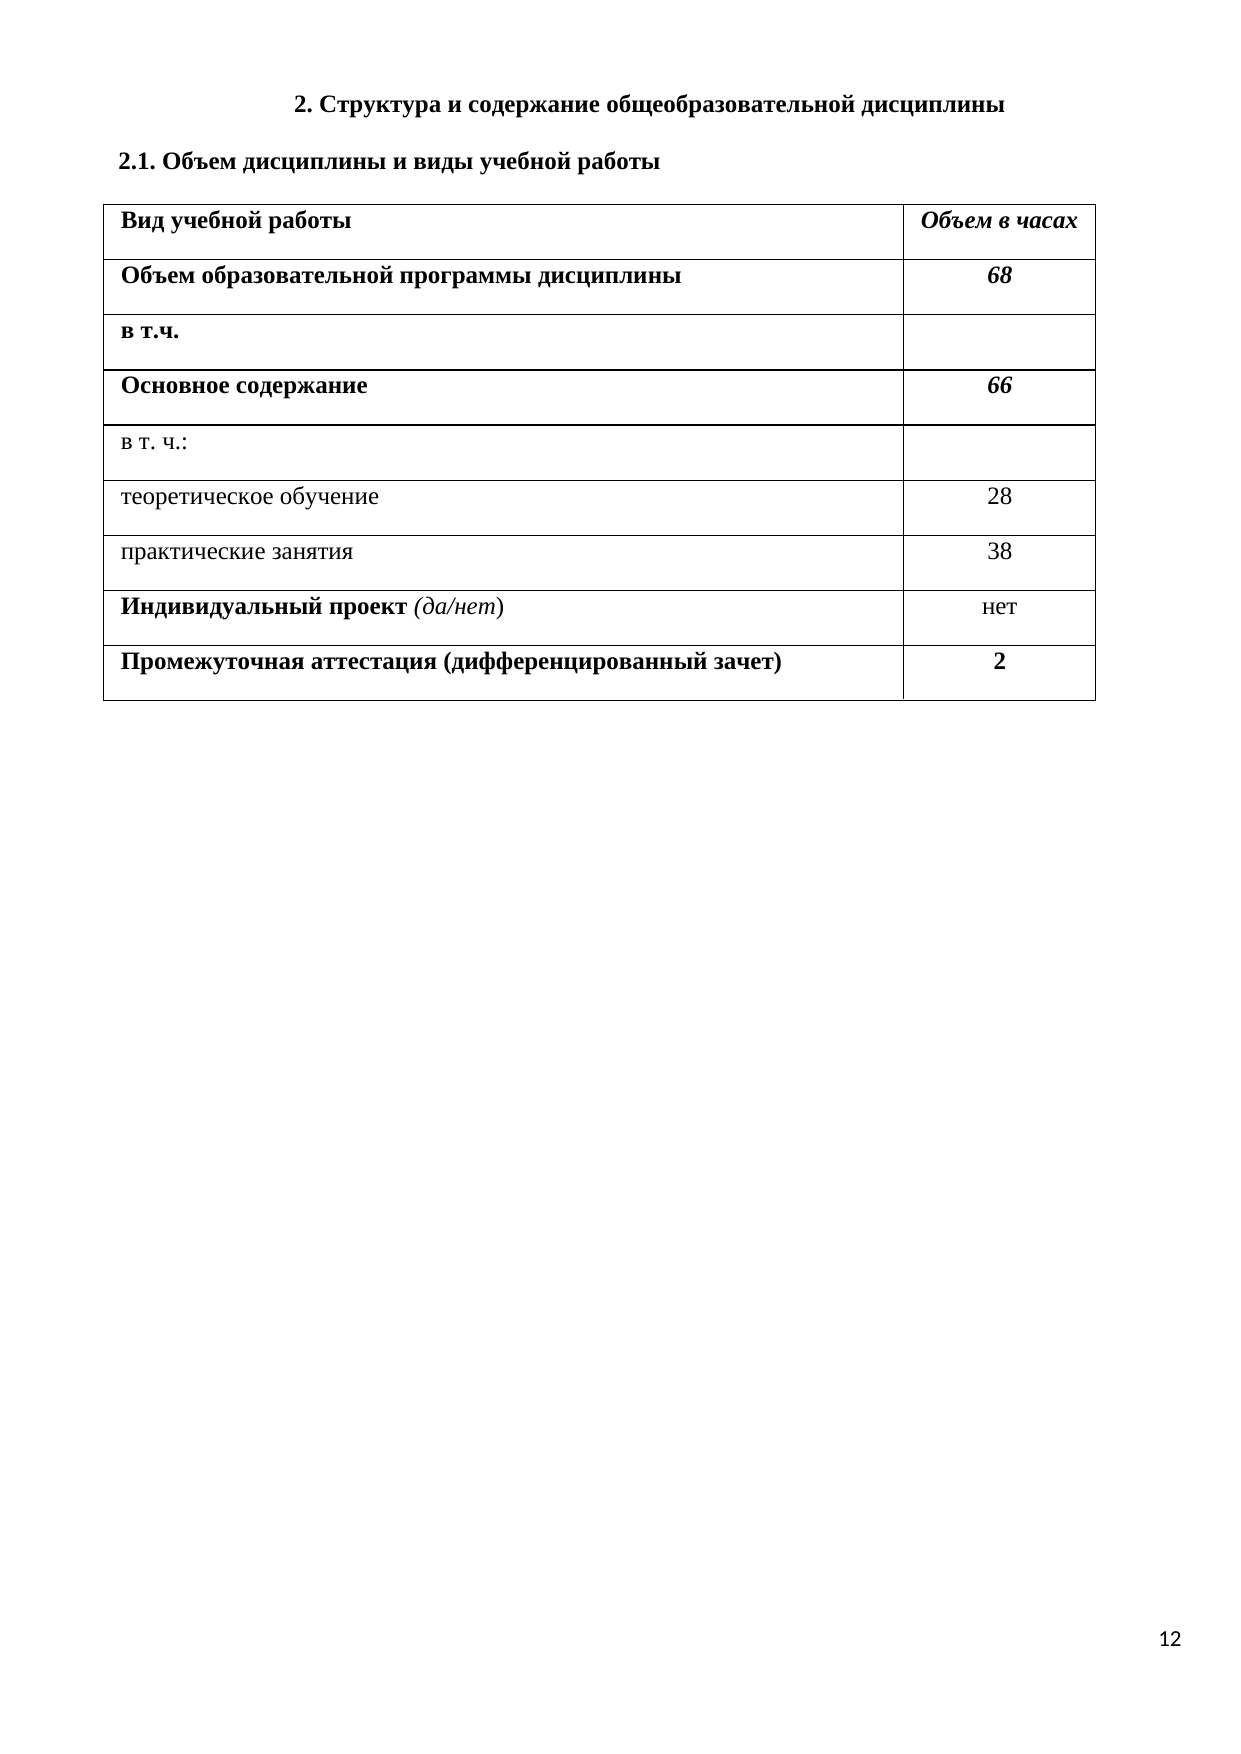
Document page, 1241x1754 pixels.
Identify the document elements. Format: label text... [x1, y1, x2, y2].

table_cell Промежуточная аттестация (дифференцированный зачет) [104, 646, 903, 699]
table_cell [904, 426, 1095, 479]
table_cell нет [904, 591, 1095, 644]
table_cell Объем образовательной программы дисциплины [104, 260, 903, 314]
table_cell Основное содержание [104, 371, 903, 424]
table_cell практические занятия [104, 536, 903, 589]
table_cell в т. ч.: [104, 426, 903, 479]
table_cell 38 [904, 536, 1095, 589]
table_cell теоретическое обучение [104, 481, 903, 534]
table_cell [904, 315, 1095, 369]
table_cell 28 [904, 481, 1095, 534]
table_cell 2 [904, 646, 1095, 699]
text 2.1. Объем дисциплины и виды учебной работы [118, 146, 1181, 175]
table_cell Индивидуальный проект (да/нет) [104, 591, 903, 644]
table_header Вид учебной работы [104, 205, 903, 259]
table_cell 66 [904, 371, 1095, 424]
subtitle 2. Структура и содержание общеобразовательной дисциплины [124, 89, 1175, 117]
table_cell в т.ч. [104, 315, 903, 369]
table_header Объем в часах [904, 205, 1095, 259]
table_cell 68 [904, 260, 1095, 314]
